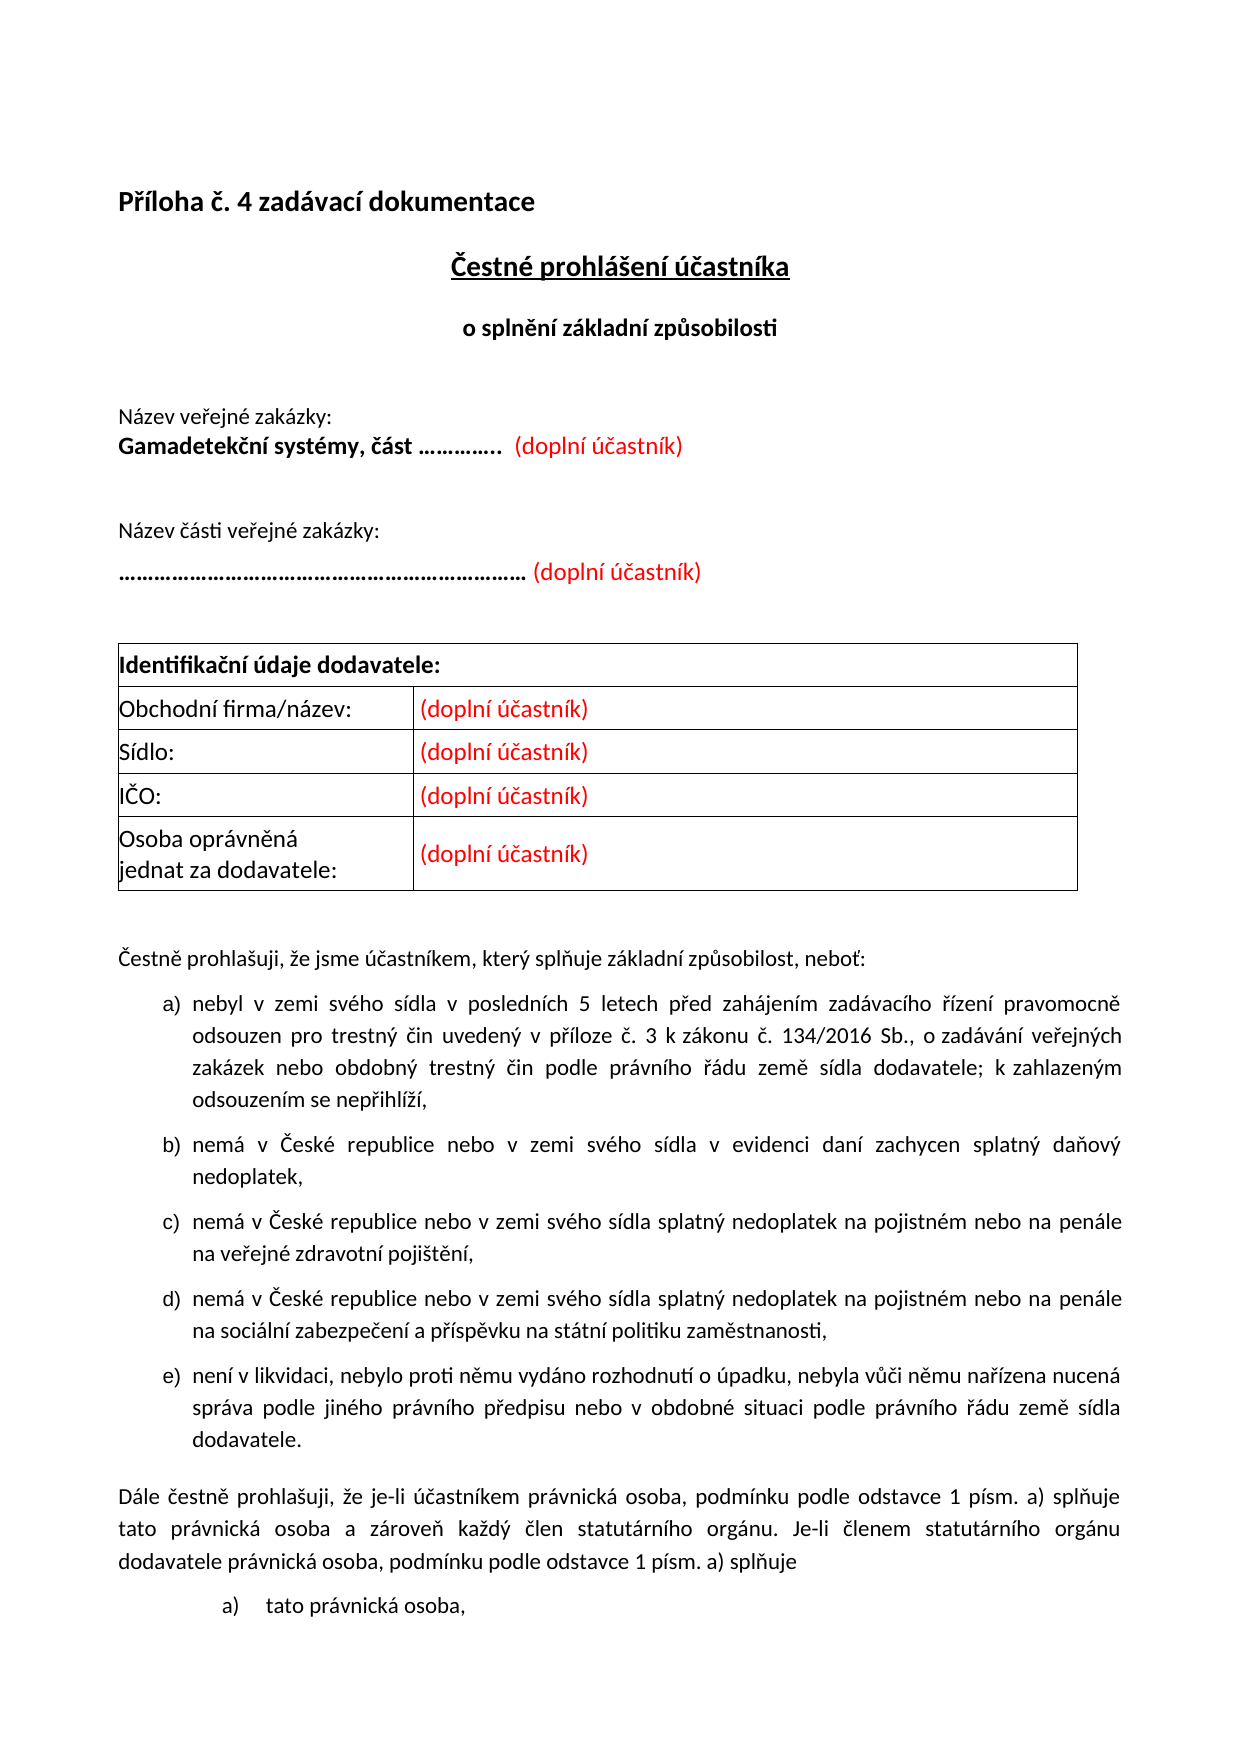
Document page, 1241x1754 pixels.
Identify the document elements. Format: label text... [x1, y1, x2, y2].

text Čestné prohlášení účastníka [118, 248, 1122, 283]
text o splnění základní způsobilosti [118, 312, 1122, 343]
table_cell (doplní účastník) [414, 687, 1077, 729]
list nebyl v zemi svého sídla v posledních 5 letech před zahájením zadávacího řízení pravomocně odsouzen pro trestný čin uvedený v příloze č. 3 k zákonu č. 134/2016 Sb., o zadávání veřejných zakázek nebo obdobný trestný čin podle právního řádu země sídla dodavatele; k zahlazeným odsouzením se nepřihlíží, [162, 989, 1122, 1113]
table_cell Obchodní firma/název: [119, 687, 413, 729]
text Příloha č. 4 zadávací dokumentace [118, 183, 1122, 219]
table_cell Sídlo: [119, 730, 413, 773]
text Dále čestně prohlašuji, že je-li účastníkem právnická osoba, podmínku podle odstavce 1 písm. a) splňuje tato právnická osoba a zároveň každý člen statutárního orgánu. Je-li členem statutárního orgánu dodavatele právnická osoba, podmínku podle odstavce 1 písm. a) splňuje [118, 1482, 1122, 1575]
text Čestně prohlašuji, že jsme účastníkem, který splňuje základní způsobilost, neboť: [118, 944, 1122, 972]
table_cell (doplní účastník) [414, 817, 1077, 890]
list nemá v České republice nebo v zemi svého sídla v evidenci daní zachycen splatný daňový nedoplatek, [162, 1130, 1122, 1190]
text Gamadetekční systémy, část ………….. (doplní účastník) [118, 430, 1122, 460]
table_cell Osoba oprávněná jednat za dodavatele: [119, 817, 413, 890]
table_cell (doplní účastník) [414, 774, 1077, 816]
text …………………………………………………………… (doplní účastník) [118, 556, 1122, 587]
list tato právnická osoba, [207, 1591, 1122, 1619]
table_cell IČO: [119, 774, 413, 816]
table_header Identifikační údaje dodavatele: [119, 644, 1077, 686]
list nemá v České republice nebo v zemi svého sídla splatný nedoplatek na pojistném nebo na penále na veřejné zdravotní pojištění, [162, 1207, 1122, 1267]
list není v likvidaci, nebylo proti němu vydáno rozhodnutí o úpadku, nebyla vůči němu nařízena nucená správa podle jiného právního předpisu nebo v obdobné situaci podle právního řádu země sídla dodavatele. [162, 1361, 1122, 1453]
table_cell (doplní účastník) [414, 730, 1077, 773]
text Název části veřejné zakázky: [118, 516, 1122, 544]
text Název veřejné zakázky: [118, 402, 1122, 430]
list nemá v České republice nebo v zemi svého sídla splatný nedoplatek na pojistném nebo na penále na sociální zabezpečení a příspěvku na státní politiku zaměstnanosti, [162, 1284, 1122, 1344]
